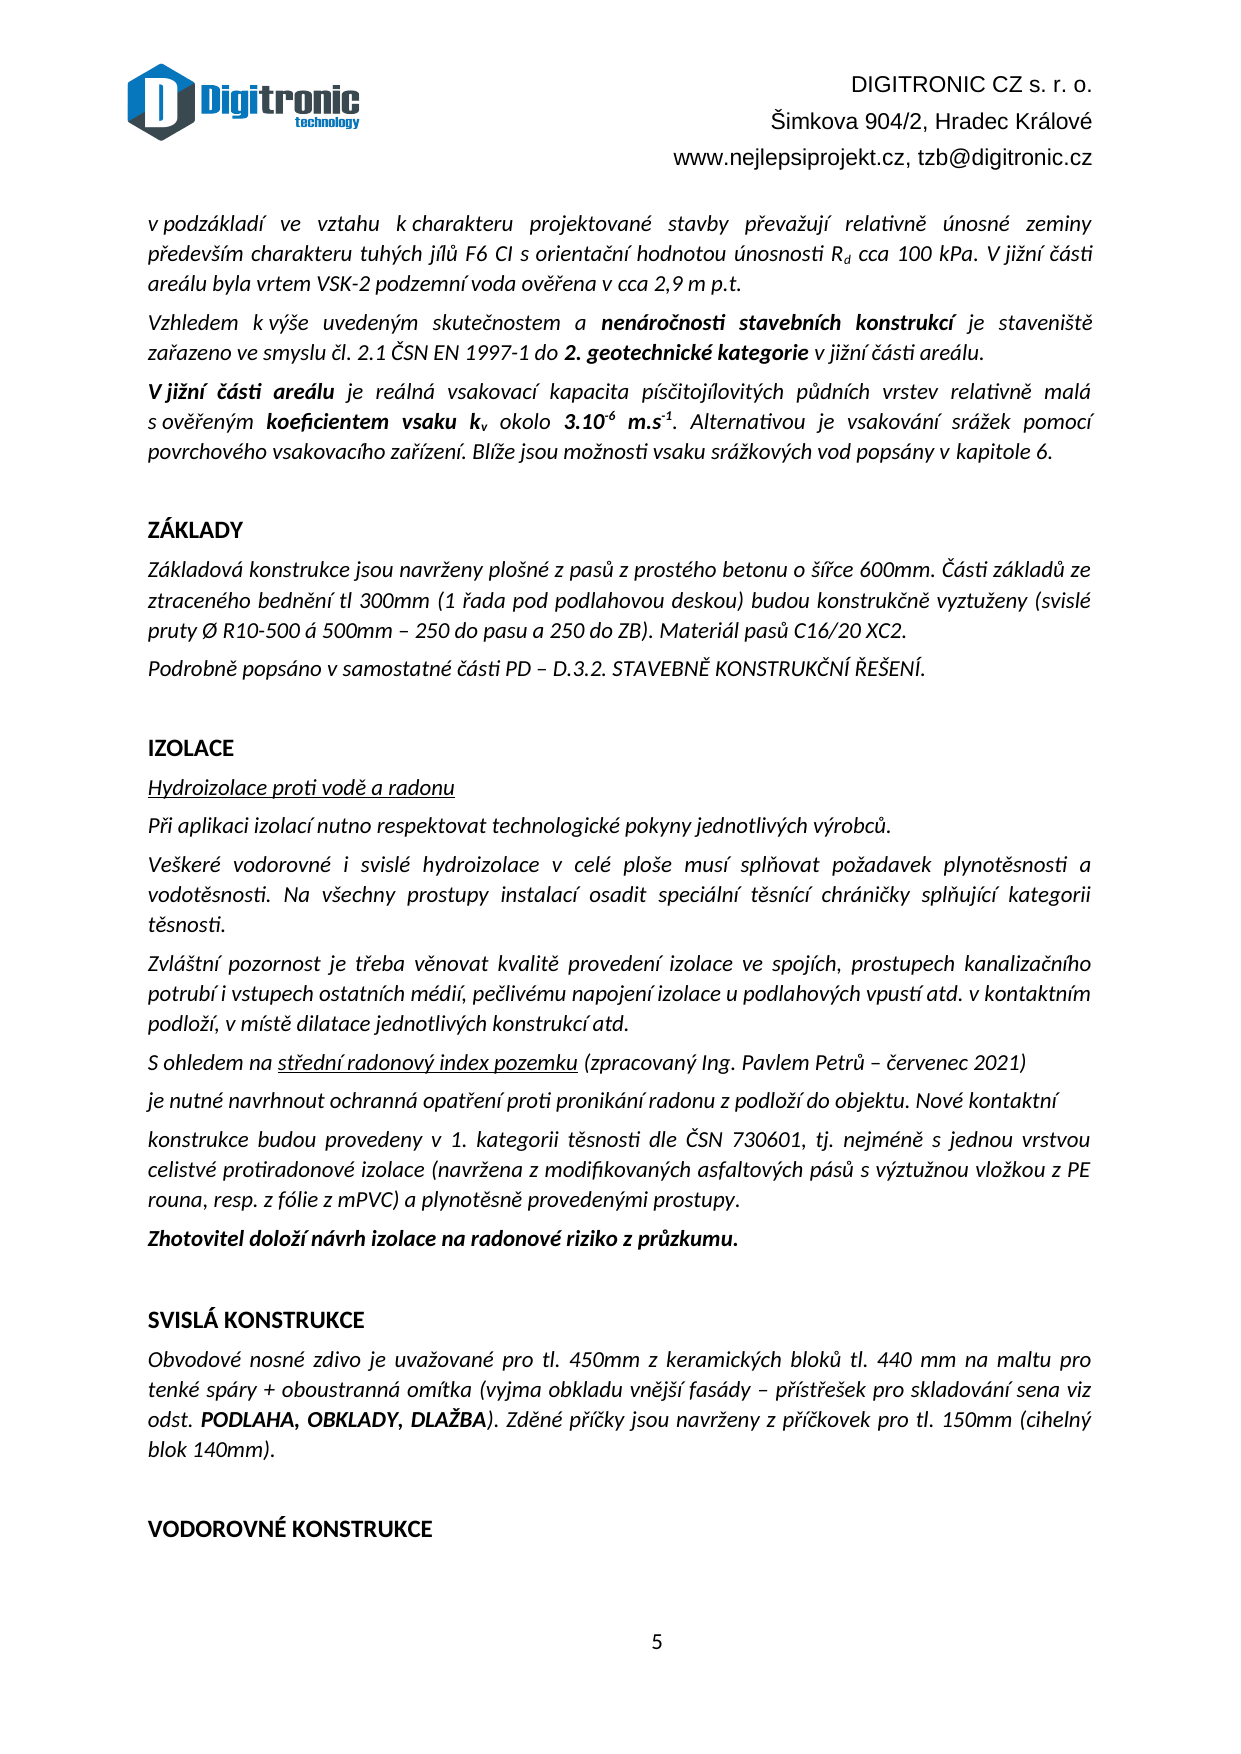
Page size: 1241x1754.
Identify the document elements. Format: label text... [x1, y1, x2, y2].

text Podrobně popsáno v samostatné části PD – D.3.2. STAVEBNĚ KONSTRUKČNÍ ŘEŠENÍ. [148, 654, 1093, 683]
text Zhotovitel doloží návrh izolace na radonové riziko z průzkumu. [148, 1224, 1093, 1252]
text VODOROVNÉ KONSTRUKCE [148, 1513, 1093, 1543]
text Obvodové nosné zdivo je uvažované pro tl. 450mm z keramických bloků tl. 440 mm na maltu pro tenké spáry + oboustranná omítka (vyjma obkladu vnější fasády – přístřešek pro skladování sena viz odst. PODLAHA, OBKLADY, DLAŽBA). Zděné příčky jsou navrženy z příčkovek pro tl. 150mm (cihelný blok 140mm). [148, 1345, 1093, 1464]
text konstrukce budou provedeny v 1. kategorii těsnosti dle ČSN 730601, tj. nejméně s jednou vrstvou celistvé protiradonové izolace (navržena z modifikovaných asfaltových pásů s výztužnou vložkou z PE rouna, resp. z fólie z mPVC) a plynotěsně provedenými prostupy. [148, 1125, 1093, 1213]
text ZÁKLADY [148, 514, 1093, 545]
picture [127, 63, 360, 141]
text je nutné navrhnout ochranná opatření proti pronikání radonu z podloží do objektu. Nové kontaktní [148, 1086, 1093, 1114]
text Základová konstrukce jsou navrženy plošné z pasů z prostého betonu o šířce 600mm. Části základů ze ztraceného bednění tl 300mm (1 řada pod podlahovou deskou) budou konstrukčně vyztuženy (svislé pruty Ø R10-500 á 500mm – 250 do pasu a 250 do ZB). Materiál pasů C16/20 XC2. [148, 556, 1093, 644]
text Veškeré vodorovné i svislé hydroizolace v celé ploše musí splňovat požadavek plynotěsnosti a vodotěsnosti. Na všechny prostupy instalací osadit speciální těsnící chráničky splňující kategorii těsnosti. [148, 850, 1093, 938]
text Zvláštní pozornost je třeba věnovat kvalitě provedení izolace ve spojích, prostupech kanalizačního potrubí i vstupech ostatních médií, pečlivému napojení izolace u podlahových vpustí atd. v kontaktním podloží, v místě dilatace jednotlivých konstrukcí atd. [148, 949, 1093, 1037]
text SVISLÁ KONSTRUKCE [148, 1304, 1093, 1334]
text V jižní části areálu je reálná vsakovací kapacita písčitojílovitých půdních vrstev relativně malá s ověřeným koeficientem vsaku kv okolo 3.10-6 m.s-1. Alternativou je vsakování srážek pomocí povrchového vsakovacího zařízení. Blíže jsou možnosti vsaku srážkových vod popsány v kapitole 6. [148, 377, 1093, 465]
text Vzhledem k výše uvedeným skutečnostem a nenáročnosti stavebních konstrukcí je staveniště zařazeno ve smyslu čl. 2.1 ČSN EN 1997-1 do 2. geotechnické kategorie v jižní části areálu. [148, 308, 1093, 366]
text Při aplikaci izolací nutno respektovat technologické pokyny jednotlivých výrobců. [148, 811, 1093, 839]
text S ohledem na střední radonový index pozemku (zpracovaný Ing. Pavlem Petrů – červenec 2021) [148, 1048, 1093, 1076]
text IZOLACE [148, 732, 1093, 762]
text Hydroizolace proti vodě a radonu [148, 773, 1093, 801]
